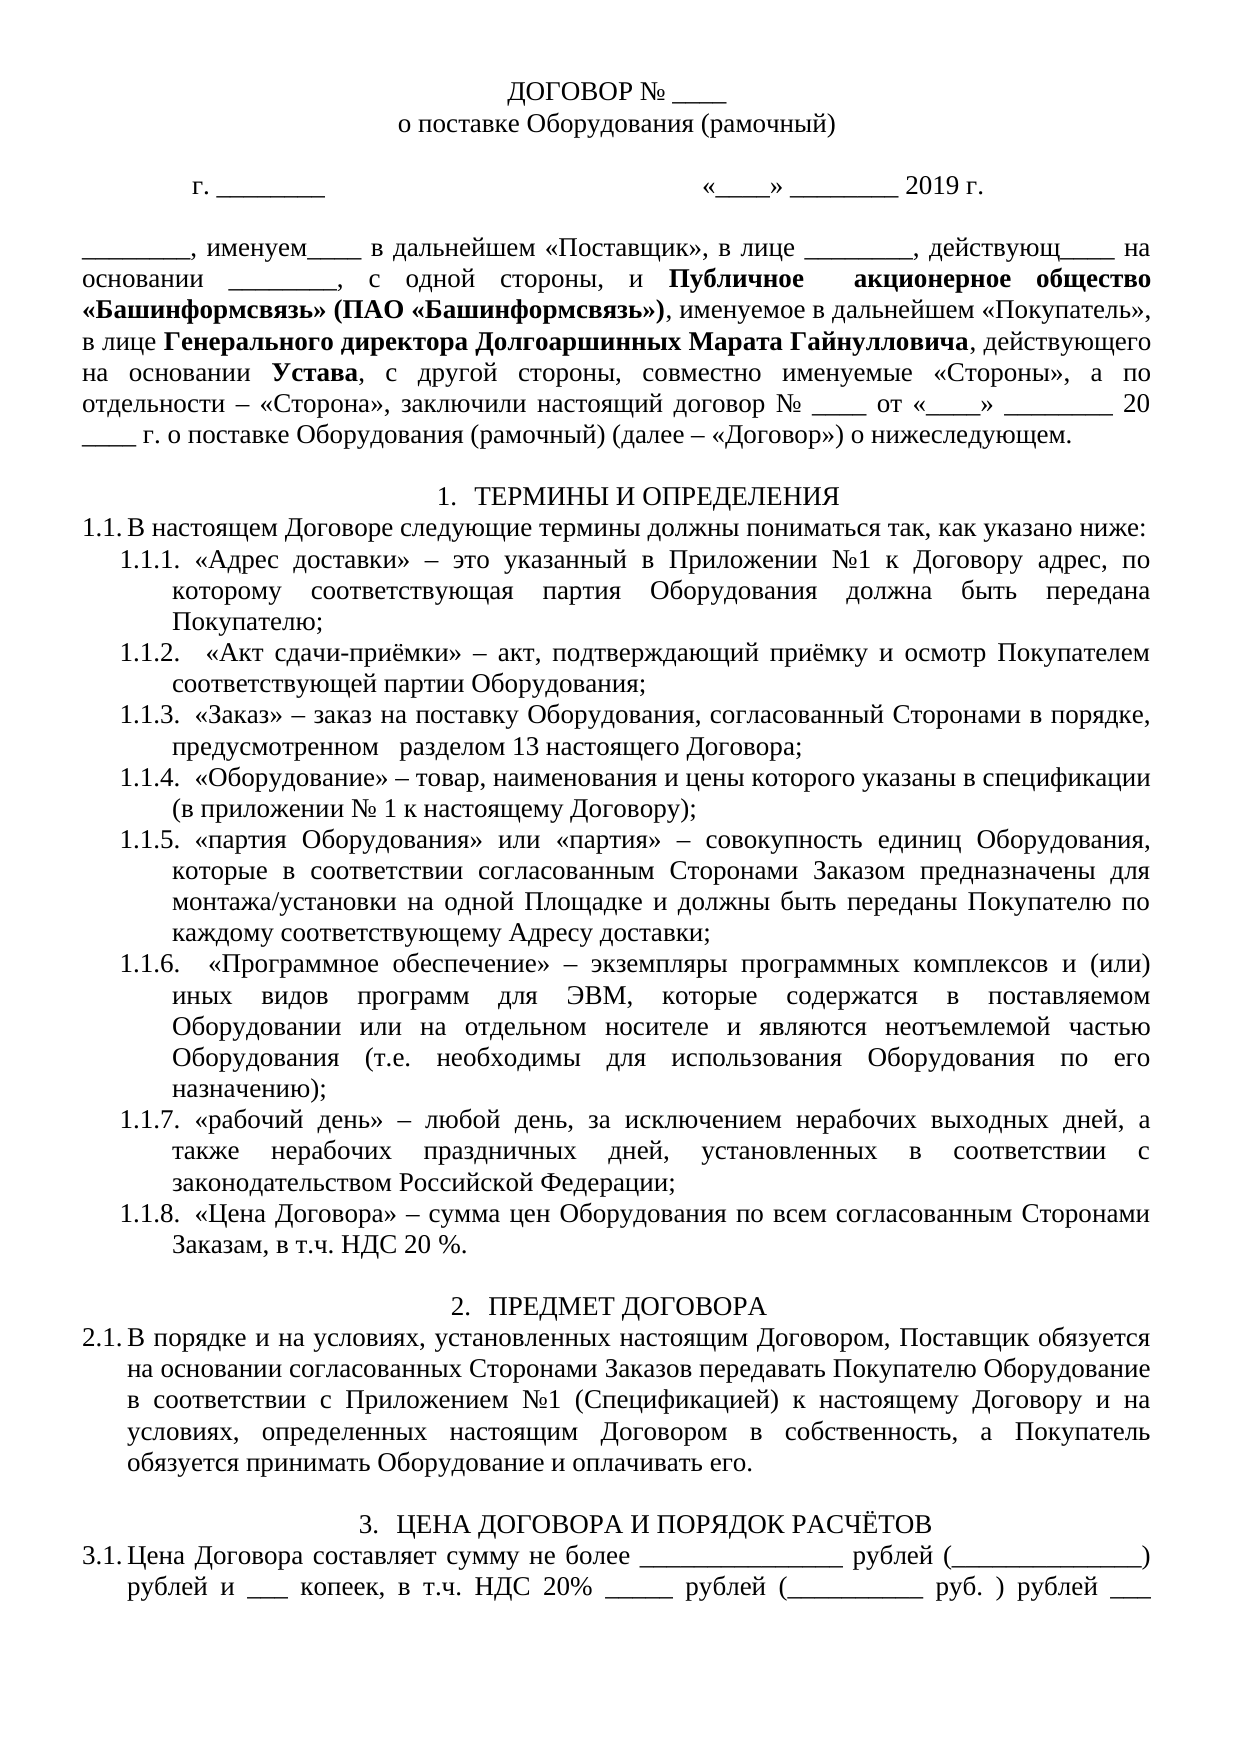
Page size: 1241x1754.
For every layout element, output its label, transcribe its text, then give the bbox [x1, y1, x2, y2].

list ПРЕДМЕТ ДОГОВОРА [66, 1290, 1152, 1321]
text ________, именуем____ в дальнейшем «Поставщик», в лице ________, действующ____ на основании ________, с одной стороны, и Публичное акционерное общество «Башинформсвязь» (ПАО «Башинформсвязь»), именуемое в дальнейшем «Покупатель», в лице Генерального директора Долгоаршинных Марата Гайнулловича, действующего на основании Устава, с другой стороны, совместно именуемые «Стороны», а по отдельности – «Сторона», заключили настоящий договор № ____ от «____» ________ 20 ____ г. о поставке Оборудования (рамочный) (далее – «Договор») о нижеследующем. [82, 231, 1152, 449]
list «Оборудование» – товар, наименования и цены которого указаны в спецификации (в приложении № 1 к настоящему Договору); [119, 761, 1152, 823]
list ЦЕНА ДОГОВОРА И ПОРЯДОК РАСЧЁТОВ [140, 1508, 1152, 1539]
list В настоящем Договоре следующие термины должны пониматься так, как указано ниже: [82, 512, 1152, 543]
list «Заказ» – заказ на поставку Оборудования, согласованный Сторонами в порядке, предусмотренном разделом 13 настоящего Договора; [119, 698, 1152, 761]
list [82, 1539, 1152, 1602]
list «партия Оборудования» или «партия» – совокупность единиц Оборудования, которые в соответствии согласованным Сторонами Заказом предназначены для монтажа/установки на одной Площадке и должны быть переданы Покупателю по каждому соответствующему Адресу доставки; [119, 823, 1152, 948]
text о поставке Оборудования (рамочный) [82, 107, 1152, 138]
list «Акт сдачи-приёмки» – акт, подтверждающий приёмку и осмотр Покупателем соответствующей партии Оборудования; [119, 636, 1152, 698]
list «рабочий день» – любой день, за исключением нерабочих выходных дней, а также нерабочих праздничных дней, установленных в соответствии с законодательством Российской Федерации; [119, 1103, 1152, 1197]
list ТЕРМИНЫ И ОПРЕДЕЛЕНИЯ [125, 480, 1152, 512]
list «Цена Договора» – сумма цен Оборудования по всем согласованным Сторонами Заказам, в т.ч. НДС 20 %. [119, 1197, 1152, 1259]
text г. ________ «____» ________ 2019 г. [156, 169, 1152, 200]
list «Программное обеспечение» – экземпляры программных комплексов и (или) иных видов программ для ЭВМ, которые содержатся в поставляемом Оборудовании или на отдельном носителе и являются неотъемлемой частью Оборудования (т.е. необходимы для использования Оборудования по его назначению); [119, 948, 1152, 1103]
text ДОГОВОР № ____ [82, 76, 1152, 107]
list В порядке и на условиях, установленных настоящим Договором, Поставщик обязуется на основании согласованных Сторонами Заказов передавать Покупателю Оборудование в соответствии с Приложением №1 (Спецификацией) к настоящему Договору и на условиях, определенных настоящим Договором в собственность, а Покупатель обязуется принимать Оборудование и оплачивать его. [82, 1321, 1152, 1477]
list «Адрес доставки» – это указанный в Приложении №1 к Договору адрес, по которому соответствующая партия Оборудования должна быть передана Покупателю; [119, 543, 1152, 636]
